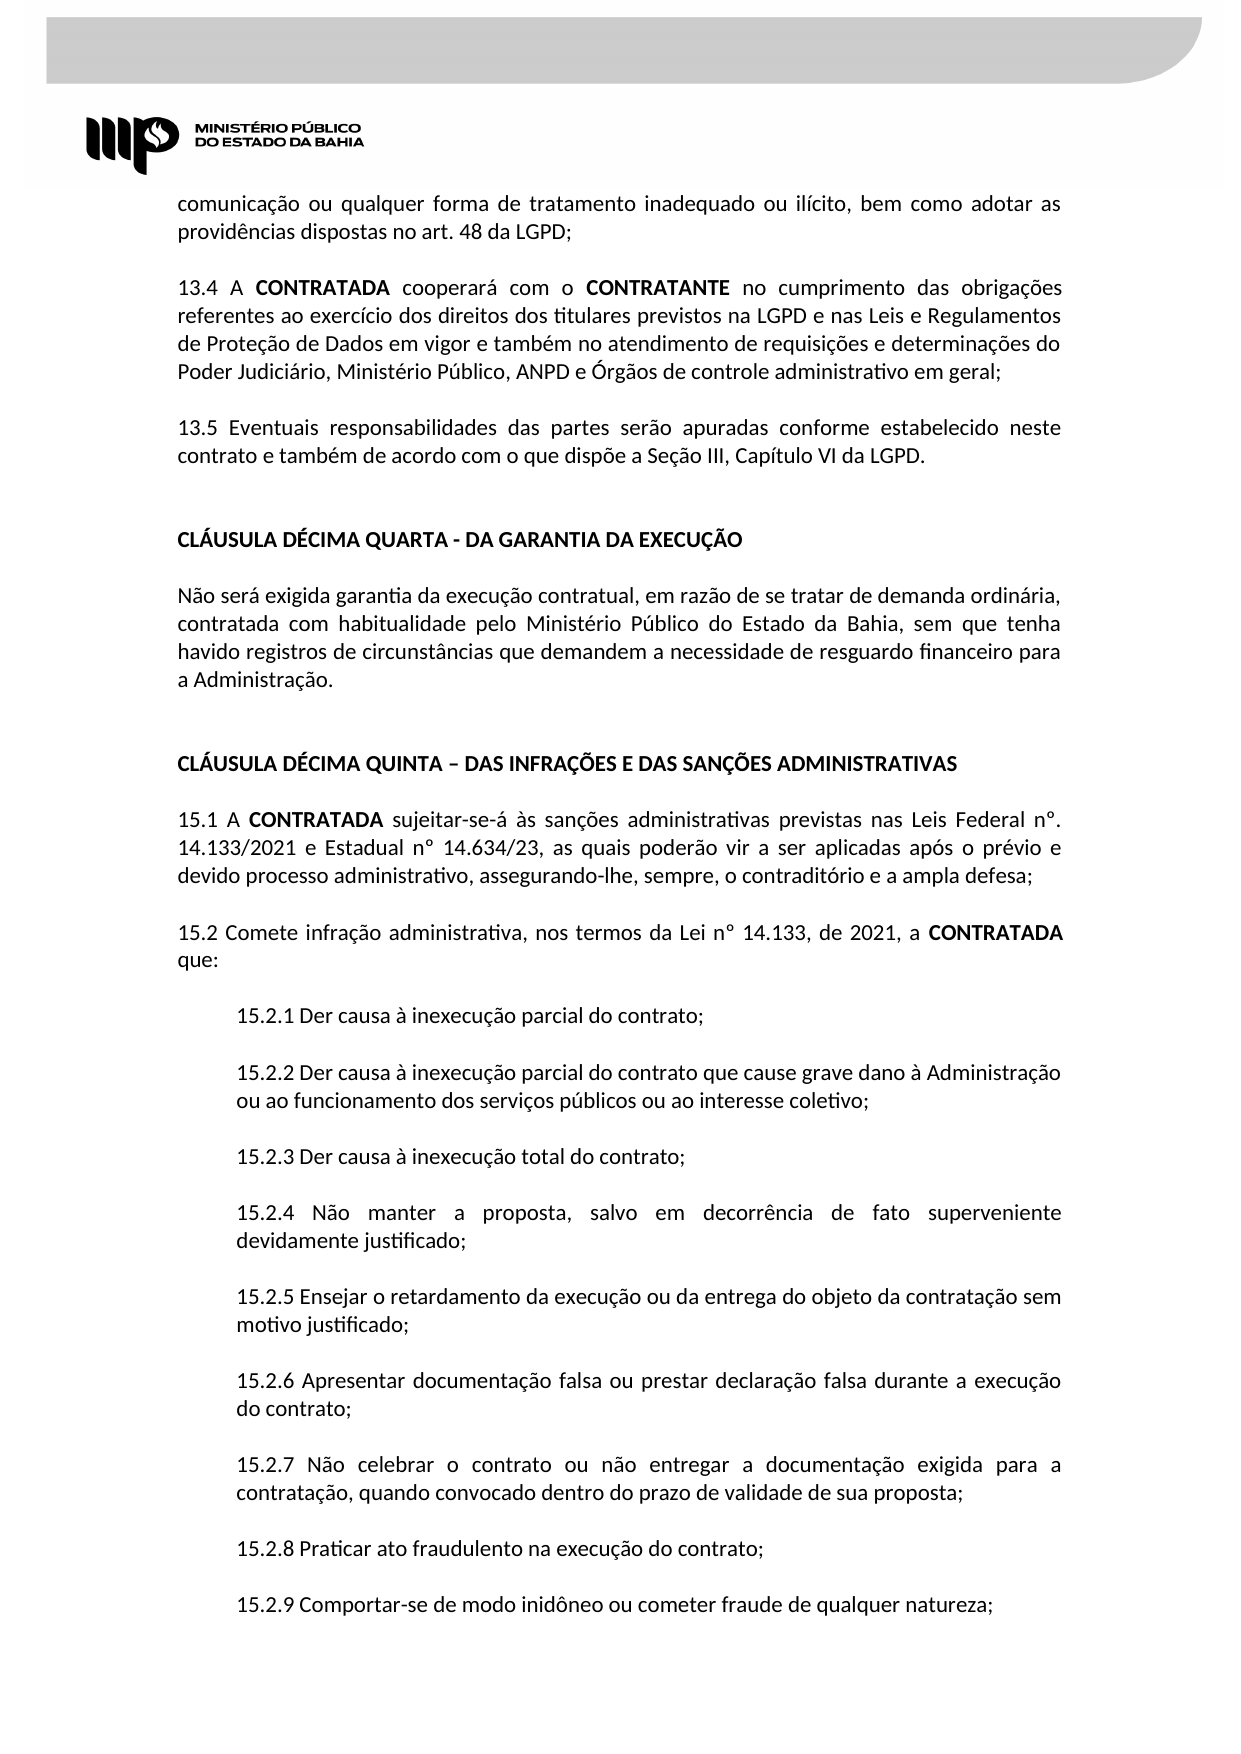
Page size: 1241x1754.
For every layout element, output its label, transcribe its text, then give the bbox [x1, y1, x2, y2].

picture [23, 0, 1225, 189]
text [177, 133, 1063, 245]
text 15.2 Comete infração administrativa, nos termos da Lei nº 14.133, de 2021, a CONTRATADA que: [177, 918, 1063, 974]
text 13.5 Eventuais responsabilidades das partes serão apuradas conforme estabelecido neste contrato e também de acordo com o que dispõe a Seção III, Capítulo VI da LGPD. [177, 413, 1063, 469]
text 15.2.2 Der causa à inexecução parcial do contrato que cause grave dano à Administração ou ao funcionamento dos serviços públicos ou ao interesse coletivo; [236, 1058, 1063, 1114]
text 15.2.7 Não celebrar o contrato ou não entregar a documentação exigida para a contratação, quando convocado dentro do prazo de validade de sua proposta; [236, 1450, 1063, 1506]
text 15.2.6 Apresentar documentação falsa ou prestar declaração falsa durante a execução do contrato; [236, 1366, 1063, 1422]
text 15.2.5 Ensejar o retardamento da execução ou da entrega do objeto da contratação sem motivo justificado; [236, 1282, 1063, 1338]
text Não será exigida garantia da execução contratual, em razão de se tratar de demanda ordinária, contratada com habitualidade pelo Ministério Público do Estado da Bahia, sem que tenha havido registros de circunstâncias que demandem a necessidade de resguardo financeiro para a Administração. [177, 581, 1063, 693]
text 15.2.3 Der causa à inexecução total do contrato; [236, 1142, 1063, 1170]
text CLÁUSULA DÉCIMA QUINTA – DAS INFRAÇÕES E DAS SANÇÕES ADMINISTRATIVAS [177, 749, 1063, 777]
text 15.2.4 Não manter a proposta, salvo em decorrência de fato superveniente devidamente justificado; [236, 1198, 1063, 1254]
text 13.4 A CONTRATADA cooperará com o CONTRATANTE no cumprimento das obrigações referentes ao exercício dos direitos dos titulares previstos na LGPD e nas Leis e Regulamentos de Proteção de Dados em vigor e também no atendimento de requisições e determinações do Poder Judiciário, Ministério Público, ANPD e Órgãos de controle administrativo em geral; [177, 273, 1063, 385]
text CLÁUSULA DÉCIMA QUARTA - DA GARANTIA DA EXECUÇÃO [177, 525, 1063, 553]
text 15.1 A CONTRATADA sujeitar-se-á às sanções administrativas previstas nas Leis Federal nº. 14.133/2021 e Estadual nº 14.634/23, as quais poderão vir a ser aplicadas após o prévio e devido processo administrativo, assegurando-lhe, sempre, o contraditório e a ampla defesa; [177, 806, 1063, 889]
text 15.2.8 Praticar ato fraudulento na execução do contrato; [236, 1534, 1063, 1562]
text 15.2.9 Comportar-se de modo inidôneo ou cometer fraude de qualquer natureza; [236, 1590, 1063, 1618]
text 15.2.1 Der causa à inexecução parcial do contrato; [236, 1002, 1063, 1030]
